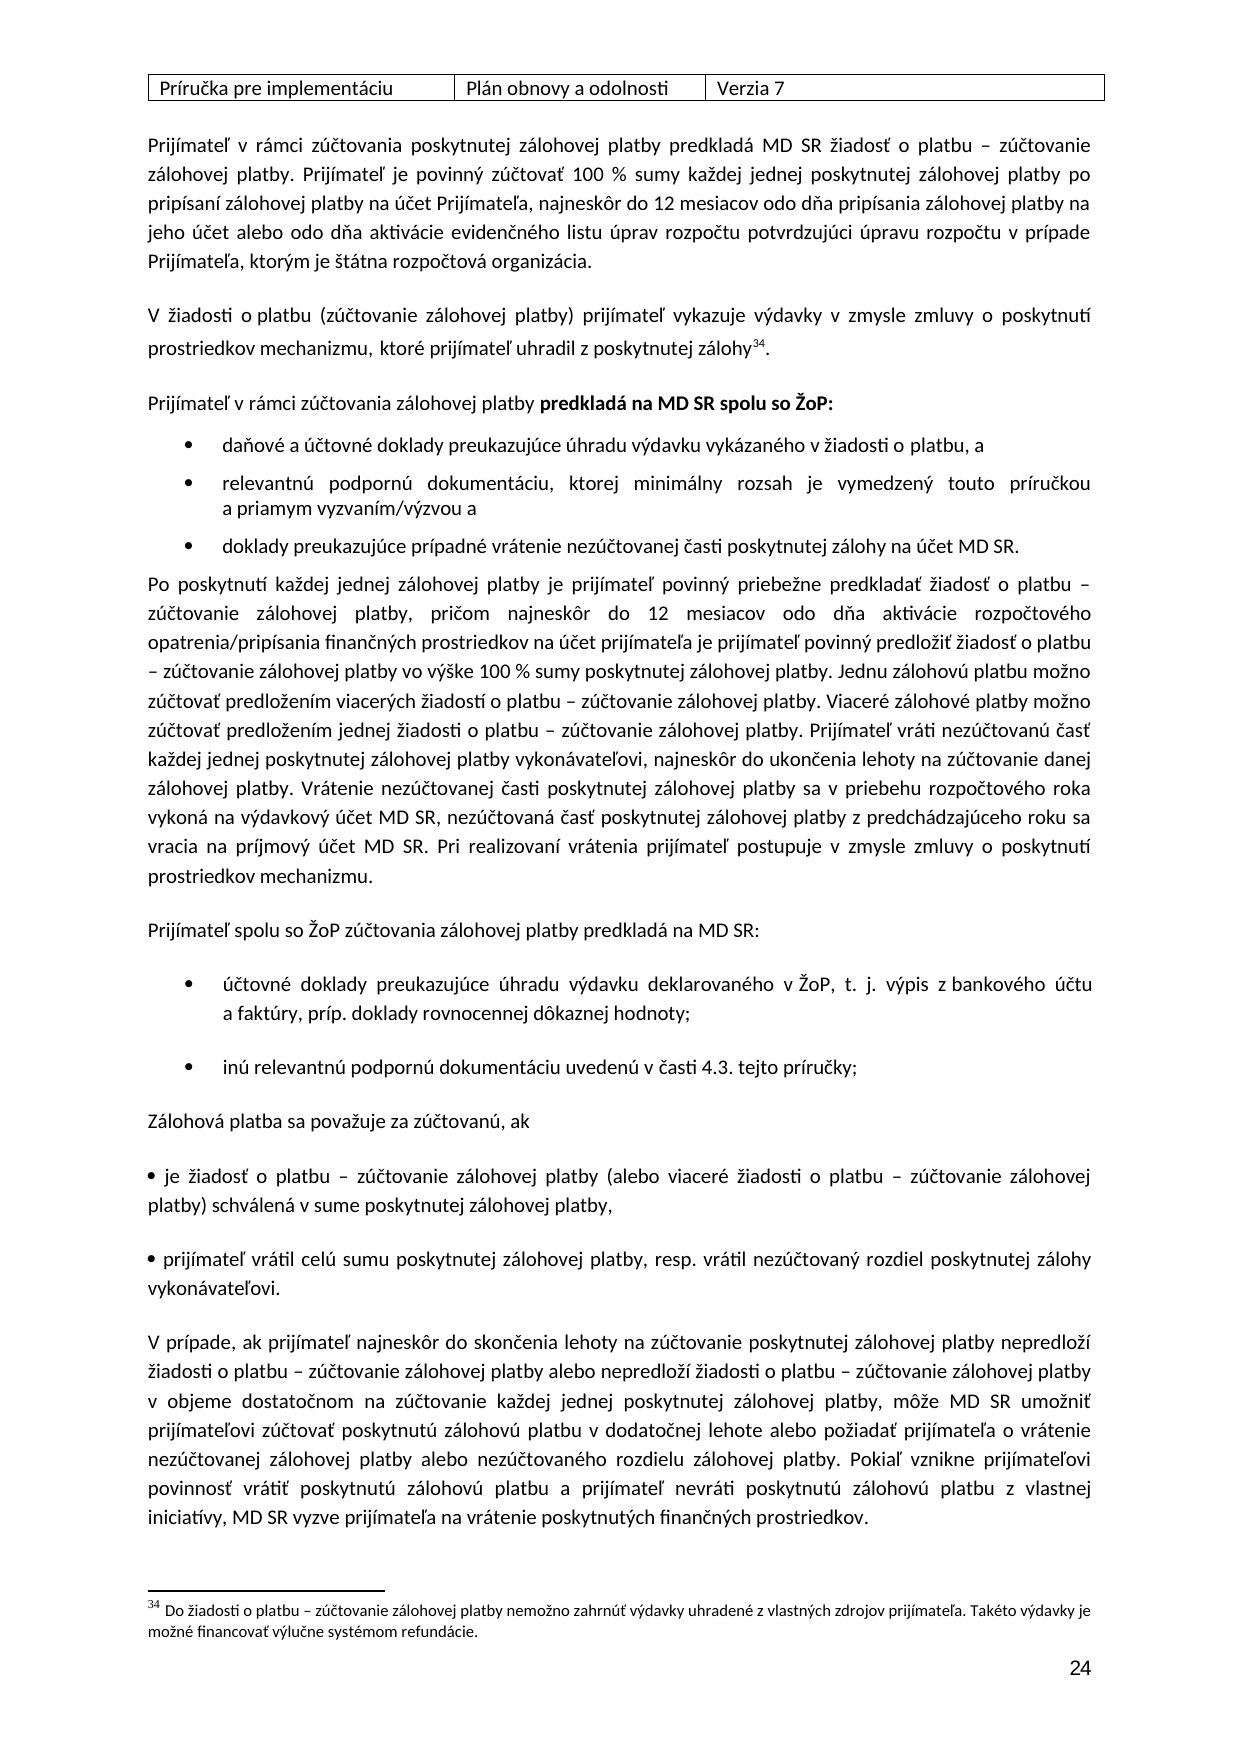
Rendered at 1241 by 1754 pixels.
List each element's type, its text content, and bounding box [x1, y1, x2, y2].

text V prípade, ak prijímateľ najneskôr do skončenia lehoty na zúčtovanie poskytnutej zálohovej platby nepredloží žiadosti o platbu – zúčtovanie zálohovej platby alebo nepredloží žiadosti o platbu – zúčtovanie zálohovej platby v objeme dostatočnom na zúčtovanie každej jednej poskytnutej zálohovej platby, môže MD SR umožniť prijímateľovi zúčtovať poskytnutú zálohovú platbu v dodatočnej lehote alebo požiadať prijímateľa o vrátenie nezúčtovanej zálohovej platby alebo nezúčtovaného rozdielu zálohovej platby. Pokiaľ vznikne prijímateľovi povinnosť vrátiť poskytnutú zálohovú platbu a prijímateľ nevráti poskytnutú zálohovú platbu z vlastnej iniciatívy, MD SR vyzve prijímateľa na vrátenie poskytnutých finančných prostriedkov. [148, 1329, 1093, 1530]
text Zálohová platba sa považuje za zúčtovanú, ak [148, 1109, 1093, 1134]
list inú relevantnú podpornú dokumentáciu uvedenú v časti 4.3. tejto príručky; [185, 1054, 1093, 1080]
text V žiadosti o platbu (zúčtovanie zálohovej platby) prijímateľ vykazuje výdavky v zmysle zmluvy o poskytnutí prostriedkov mechanizmu, ktoré prijímateľ uhradil z poskytnutej zálohy. [148, 303, 1093, 361]
text Prijímateľ v rámci zúčtovania zálohovej platby predkladá na MD SR spolu so ŽoP: [148, 390, 1093, 416]
text Po poskytnutí každej jednej zálohovej platby je prijímateľ povinný priebežne predkladať žiadosť o platbu – zúčtovanie zálohovej platby, pričom najneskôr do 12 mesiacov odo dňa aktivácie rozpočtového opatrenia/pripísania finančných prostriedkov na účet prijímateľa je prijímateľ povinný predložiť žiadosť o platbu – zúčtovanie zálohovej platby vo výške 100 % sumy poskytnutej zálohovej platby. Jednu zálohovú platbu možno zúčtovať predložením viacerých žiadostí o platbu – zúčtovanie zálohovej platby. Viaceré zálohové platby možno zúčtovať predložením jednej žiadosti o platbu – zúčtovanie zálohovej platby. Prijímateľ vráti nezúčtovanú časť každej jednej poskytnutej zálohovej platby vykonávateľovi, najneskôr do ukončenia lehoty na zúčtovanie danej zálohovej platby. Vrátenie nezúčtovanej časti poskytnutej zálohovej platby sa v priebehu rozpočtového roka vykoná na výdavkový účet MD SR, nezúčtovaná časť poskytnutej zálohovej platby z predchádzajúceho roku sa vracia na príjmový účet MD SR. Pri realizovaní vrátenia prijímateľ postupuje v zmysle zmluvy o poskytnutí prostriedkov mechanizmu. [148, 571, 1093, 888]
list doklady preukazujúce prípadné vrátenie nezúčtovanej časti poskytnutej zálohy na účet MD SR. [185, 533, 1093, 559]
list relevantnú podpornú dokumentáciu, ktorej minimálny rozsah je vymedzený touto príručkou a priamym vyzvaním/výzvou a [185, 470, 1093, 521]
text Prijímateľ spolu so ŽoP zúčtovania zálohovej platby predkladá na MD SR: [148, 917, 1093, 942]
text Prijímateľ v rámci zúčtovania poskytnutej zálohovej platby predkladá MD SR žiadosť o platbu – zúčtovanie zálohovej platby. Prijímateľ je povinný zúčtovať 100 % sumy každej jednej poskytnutej zálohovej platby po pripísaní zálohovej platby na účet Prijímateľa, najneskôr do 12 mesiacov odo dňa pripísania zálohovej platby na jeho účet alebo odo dňa aktivácie evidenčného listu úprav rozpočtu potvrdzujúci úpravu rozpočtu v prípade Prijímateľa, ktorým je štátna rozpočtová organizácia. [148, 132, 1093, 274]
text je žiadosť o platbu – zúčtovanie zálohovej platby (alebo viaceré žiadosti o platbu – zúčtovanie zálohovej platby) schválená v sume poskytnutej zálohovej platby, [148, 1163, 1093, 1217]
list daňové a účtovné doklady preukazujúce úhradu výdavku vykázaného v žiadosti o platbu, a [185, 432, 1093, 457]
list účtovné doklady preukazujúce úhradu výdavku deklarovaného v ŽoP, t. j. výpis z bankového účtu a faktúry, príp. doklady rovnocennej dôkaznej hodnoty; [185, 971, 1093, 1026]
text prijímateľ vrátil celú sumu poskytnutej zálohovej platby, resp. vrátil nezúčtovaný rozdiel poskytnutej zálohy vykonávateľovi. [148, 1246, 1093, 1301]
